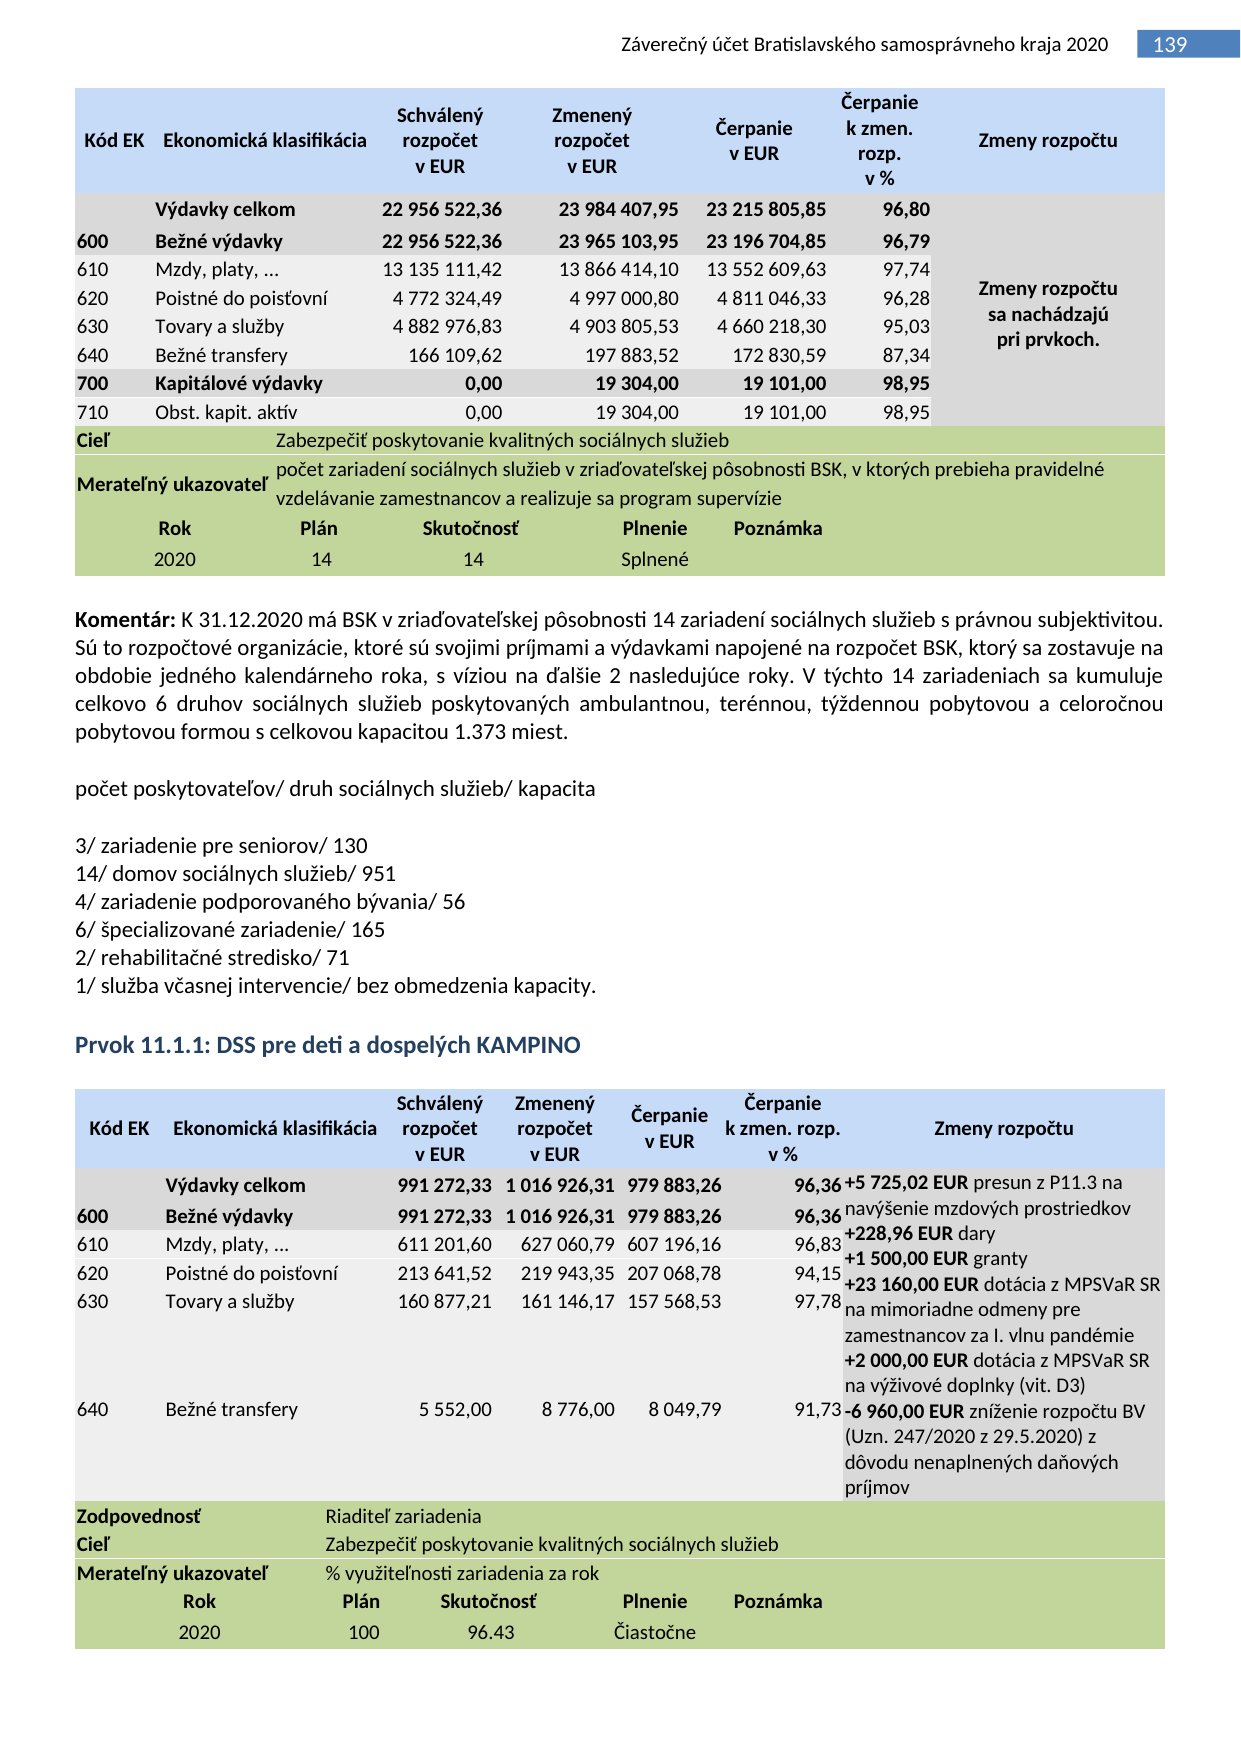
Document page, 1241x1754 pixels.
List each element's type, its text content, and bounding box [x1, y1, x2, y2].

text Prvok 11.1.1: DSS pre deti a dospelých KAMPINO [75, 1029, 1165, 1059]
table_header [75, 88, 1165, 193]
text počet poskytovateľov/ druh sociálnych služieb/ kapacita [75, 774, 1165, 802]
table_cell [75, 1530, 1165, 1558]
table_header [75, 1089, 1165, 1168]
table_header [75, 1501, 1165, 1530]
text 2/ rehabilitačné stredisko/ 71 [75, 943, 1165, 972]
text 4/ zariadenie podporovaného bývania/ 56 [75, 887, 1165, 916]
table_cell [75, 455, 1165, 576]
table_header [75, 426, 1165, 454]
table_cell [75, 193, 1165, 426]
text 1/ služba včasnej intervencie/ bez obmedzenia kapacity. [75, 972, 1165, 999]
text 3/ zariadenie pre seniorov/ 130 [75, 831, 1165, 859]
text 6/ špecializované zariadenie/ 165 [75, 916, 1165, 943]
text 14/ domov sociálnych služieb/ 951 [75, 859, 1165, 887]
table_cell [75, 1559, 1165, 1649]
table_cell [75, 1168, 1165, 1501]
text Komentár: K 31.12.2020 má BSK v zriaďovateľskej pôsobnosti 14 zariadení sociálnych služieb s právnou subjektivitou. Sú to rozpočtové organizácie, ktoré sú svojimi príjmami a výdavkami napojené na rozpočet BSK, ktorý sa zostavuje na obdobie jedného kalendárneho roka, s víziou na ďalšie 2 nasledujúce roky. V týchto 14 zariadeniach sa kumuluje celkovo 6 druhov sociálnych služieb poskytovaných ambulantnou, terénnou, týždennou pobytovou a celoročnou pobytovou formou s celkovou kapacitou 1.373 miest. [75, 605, 1165, 745]
